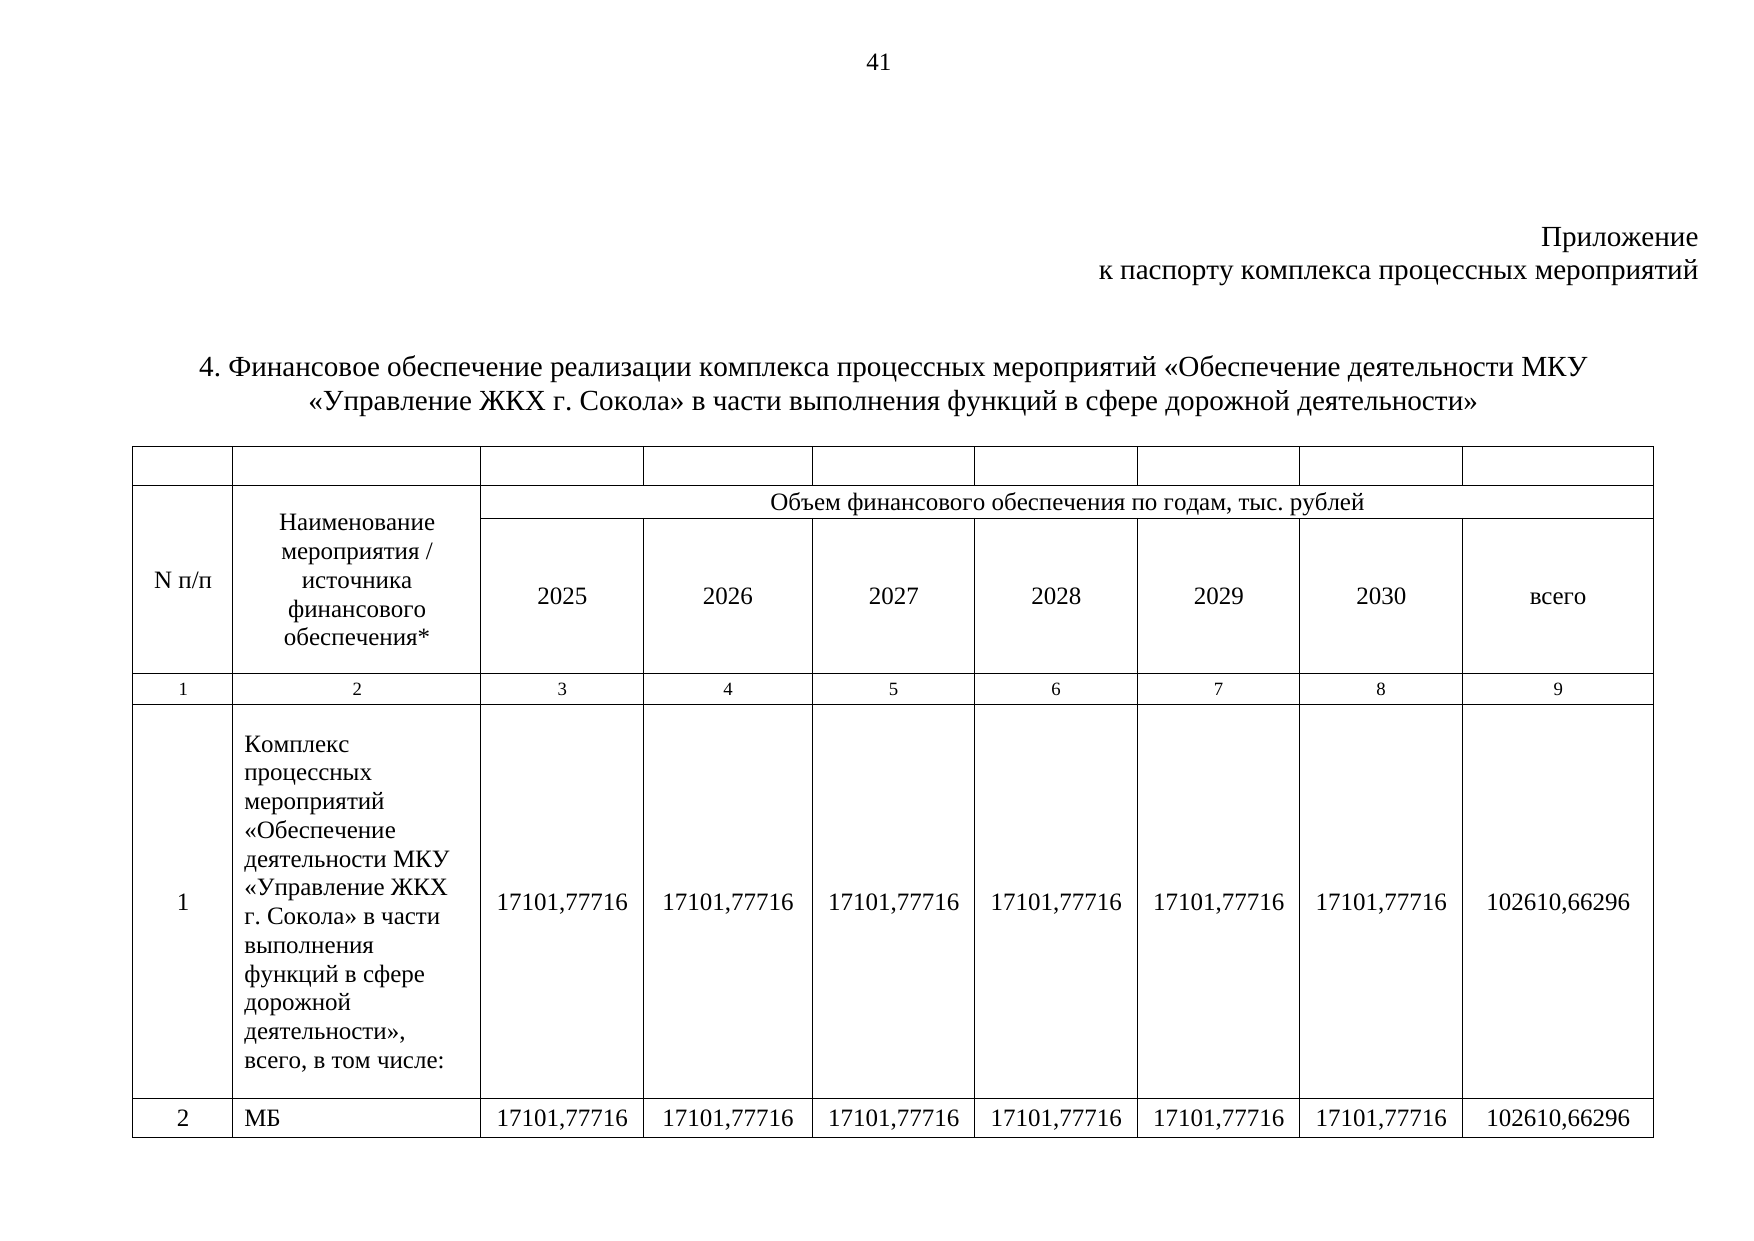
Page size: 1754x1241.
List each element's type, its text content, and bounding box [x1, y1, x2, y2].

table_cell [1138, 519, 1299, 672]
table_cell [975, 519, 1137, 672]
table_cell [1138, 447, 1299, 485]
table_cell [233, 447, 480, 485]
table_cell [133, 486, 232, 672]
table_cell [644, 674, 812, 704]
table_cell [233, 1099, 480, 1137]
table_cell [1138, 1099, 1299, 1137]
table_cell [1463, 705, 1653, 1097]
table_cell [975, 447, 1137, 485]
text к паспорту комплекса процессных мероприятий [59, 252, 1698, 286]
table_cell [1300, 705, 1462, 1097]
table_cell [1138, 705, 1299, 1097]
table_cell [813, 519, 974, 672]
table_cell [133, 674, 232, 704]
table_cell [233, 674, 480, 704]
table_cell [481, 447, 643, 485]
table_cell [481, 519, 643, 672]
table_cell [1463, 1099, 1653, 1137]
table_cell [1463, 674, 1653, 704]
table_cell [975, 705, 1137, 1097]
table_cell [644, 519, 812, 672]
text Приложение [59, 219, 1698, 252]
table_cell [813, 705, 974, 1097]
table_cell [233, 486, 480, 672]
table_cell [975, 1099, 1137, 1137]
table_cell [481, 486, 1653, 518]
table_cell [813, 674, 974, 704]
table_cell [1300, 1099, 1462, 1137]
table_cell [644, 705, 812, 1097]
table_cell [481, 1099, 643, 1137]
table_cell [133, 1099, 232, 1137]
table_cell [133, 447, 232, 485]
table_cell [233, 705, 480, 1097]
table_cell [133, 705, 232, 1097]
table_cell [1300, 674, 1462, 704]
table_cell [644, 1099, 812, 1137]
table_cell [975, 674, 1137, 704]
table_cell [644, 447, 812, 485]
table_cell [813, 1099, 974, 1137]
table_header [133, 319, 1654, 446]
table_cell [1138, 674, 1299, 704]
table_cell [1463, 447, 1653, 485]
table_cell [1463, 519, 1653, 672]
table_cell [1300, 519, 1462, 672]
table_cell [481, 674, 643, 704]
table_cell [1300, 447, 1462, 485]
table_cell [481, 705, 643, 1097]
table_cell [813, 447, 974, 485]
